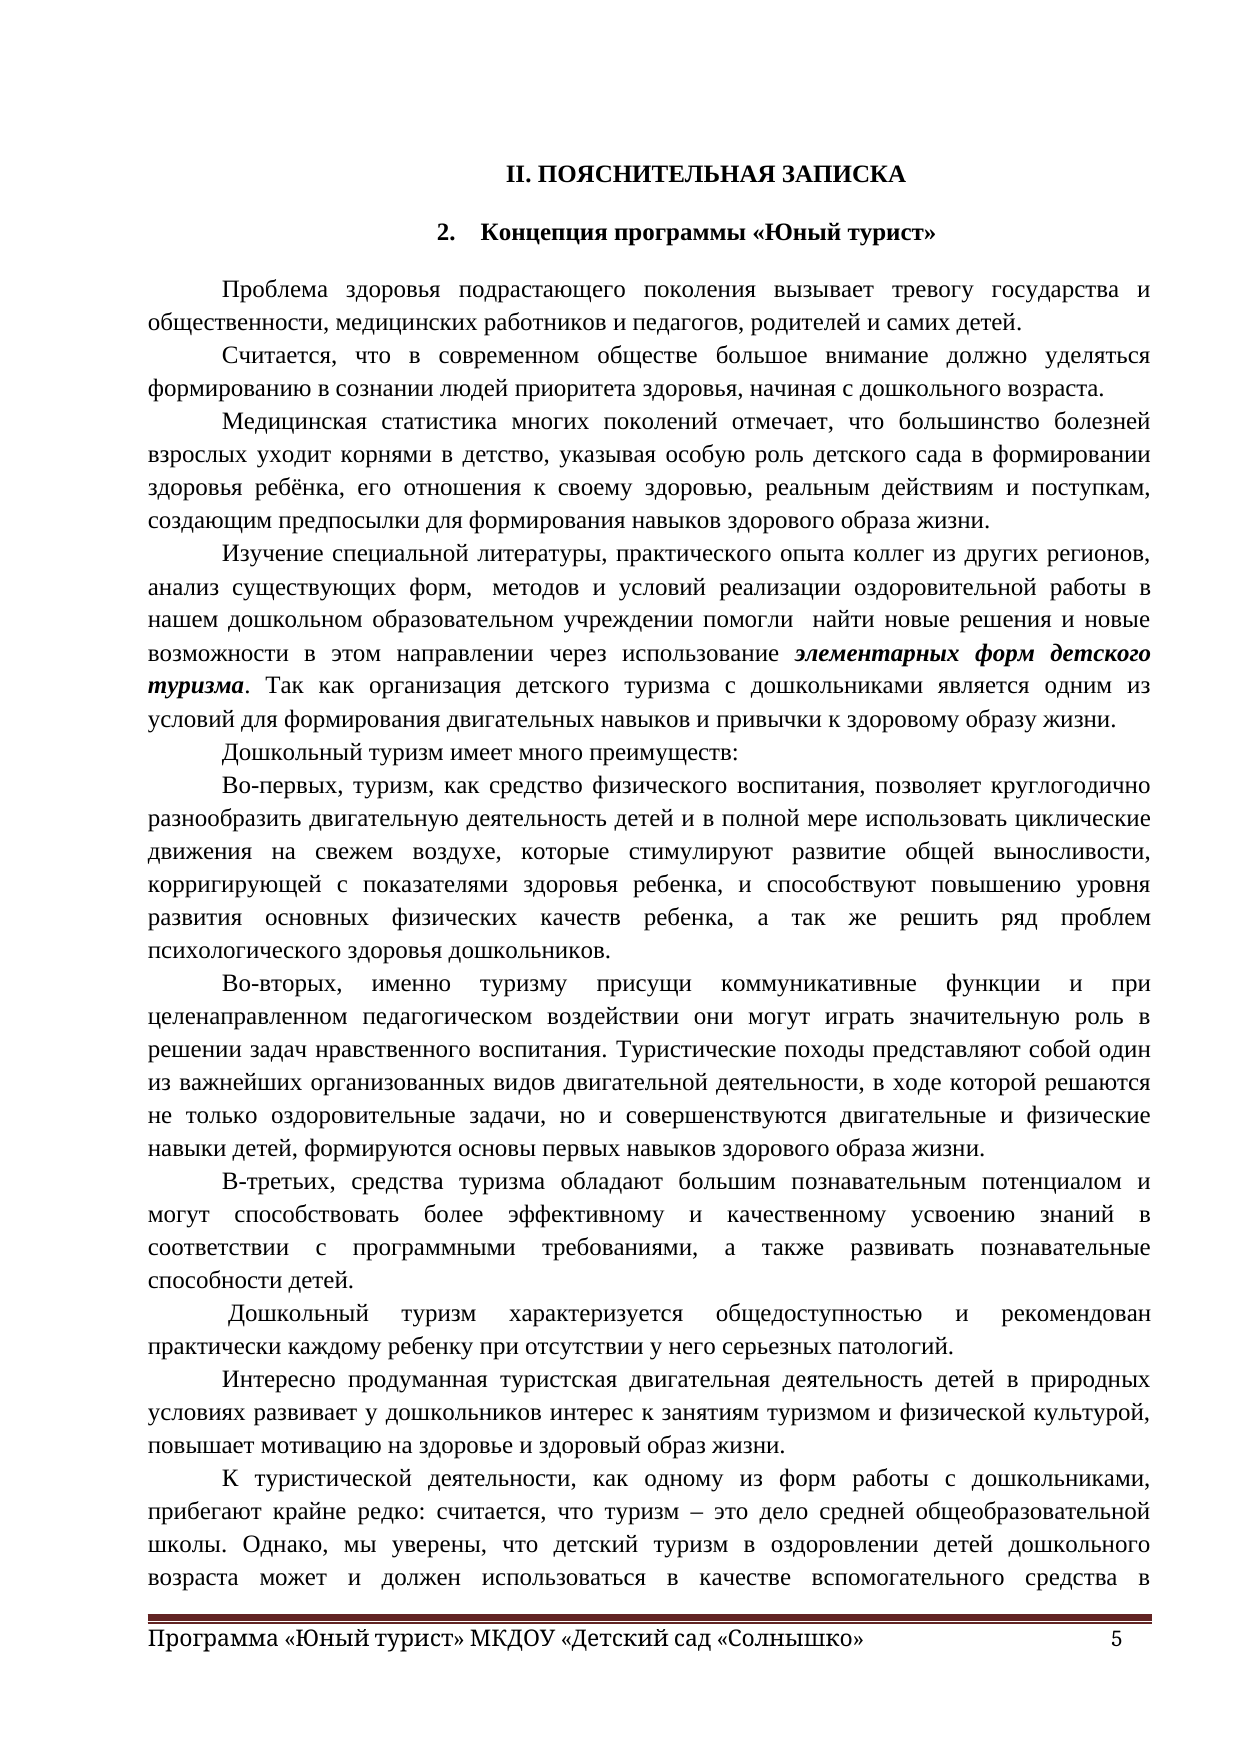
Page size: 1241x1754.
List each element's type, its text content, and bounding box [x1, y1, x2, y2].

list Концепция программы «Юный турист» [222, 217, 1152, 246]
text Считается, что в современном обществе большое внимание должно уделяться формированию в сознании людей приоритета здоровья, начиная с дошкольного возраста. [148, 340, 1152, 402]
text Дошкольный туризм имеет много преимуществ: [148, 737, 1152, 765]
text В-третьих, средства туризма обладают большим познавательным потенциалом и могут способствовать более эффективному и качественному усвоению знаний в соответствии с программными требованиями, а также развивать познавательные способности детей. [148, 1166, 1152, 1294]
text Проблема здоровья подрастающего поколения вызывает тревогу государства и общественности, медицинских работников и педагогов, родителей и самих детей. [148, 274, 1152, 336]
text Во-вторых, именно туризму присущи коммуникативные функции и при целенаправленном педагогическом воздействии они могут играть значительную роль в решении задач нравственного воспитания. Туристические походы представляют собой один из важнейших организованных видов двигательной деятельности, в ходе которой решаются не только оздоровительные задачи, но и совершенствуются двигательные и физические навыки детей, формируются основы первых навыков здорового образа жизни. [148, 968, 1152, 1162]
text Во-первых, туризм, как средство физического воспитания, позволяет круглогодично разнообразить двигательную деятельность детей и в полной мере использовать циклические движения на свежем воздухе, которые стимулируют развитие общей выносливости, корригирующей с показателями здоровья ребенка, и способствуют повышению уровня развития основных физических качеств ребенка, а так же решить ряд проблем психологического здоровья дошкольников. [148, 770, 1152, 963]
text Интересно продуманная туристская двигательная деятельность детей в природных условиях развивает у дошкольников интерес к занятиям туризмом и физической культурой, повышает мотивацию на здоровье и здоровый образ жизни. [148, 1364, 1152, 1459]
text Медицинская статистика многих поколений отмечает, что большинство болезней взрослых уходит корнями в детство, указывая особую роль детского сада в формировании здоровья ребёнка, его отношения к своему здоровью, реальным действиям и поступкам, создающим предпосылки для формирования навыков здорового образа жизни. [148, 406, 1152, 534]
text Дошкольный туризм характеризуется общедоступностью и рекомендован практически каждому ребенку при отсутствии у него серьезных патологий. [148, 1298, 1152, 1360]
text II. ПОЯСНИТЕЛЬНАЯ ЗАПИСКА [260, 159, 1152, 188]
text Изучение специальной литературы, практического опыта коллег из других регионов, анализ существующих форм, методов и условий реализации оздоровительной работы в нашем дошкольном образовательном учреждении помогли найти новые решения и новые возможности в этом направлении через использование элементарных форм детского туризма. Так как организация детского туризма с дошкольниками является одним из условий для формирования двигательных навыков и привычки к здоровому образу жизни. [148, 538, 1152, 732]
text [148, 1463, 1152, 1591]
